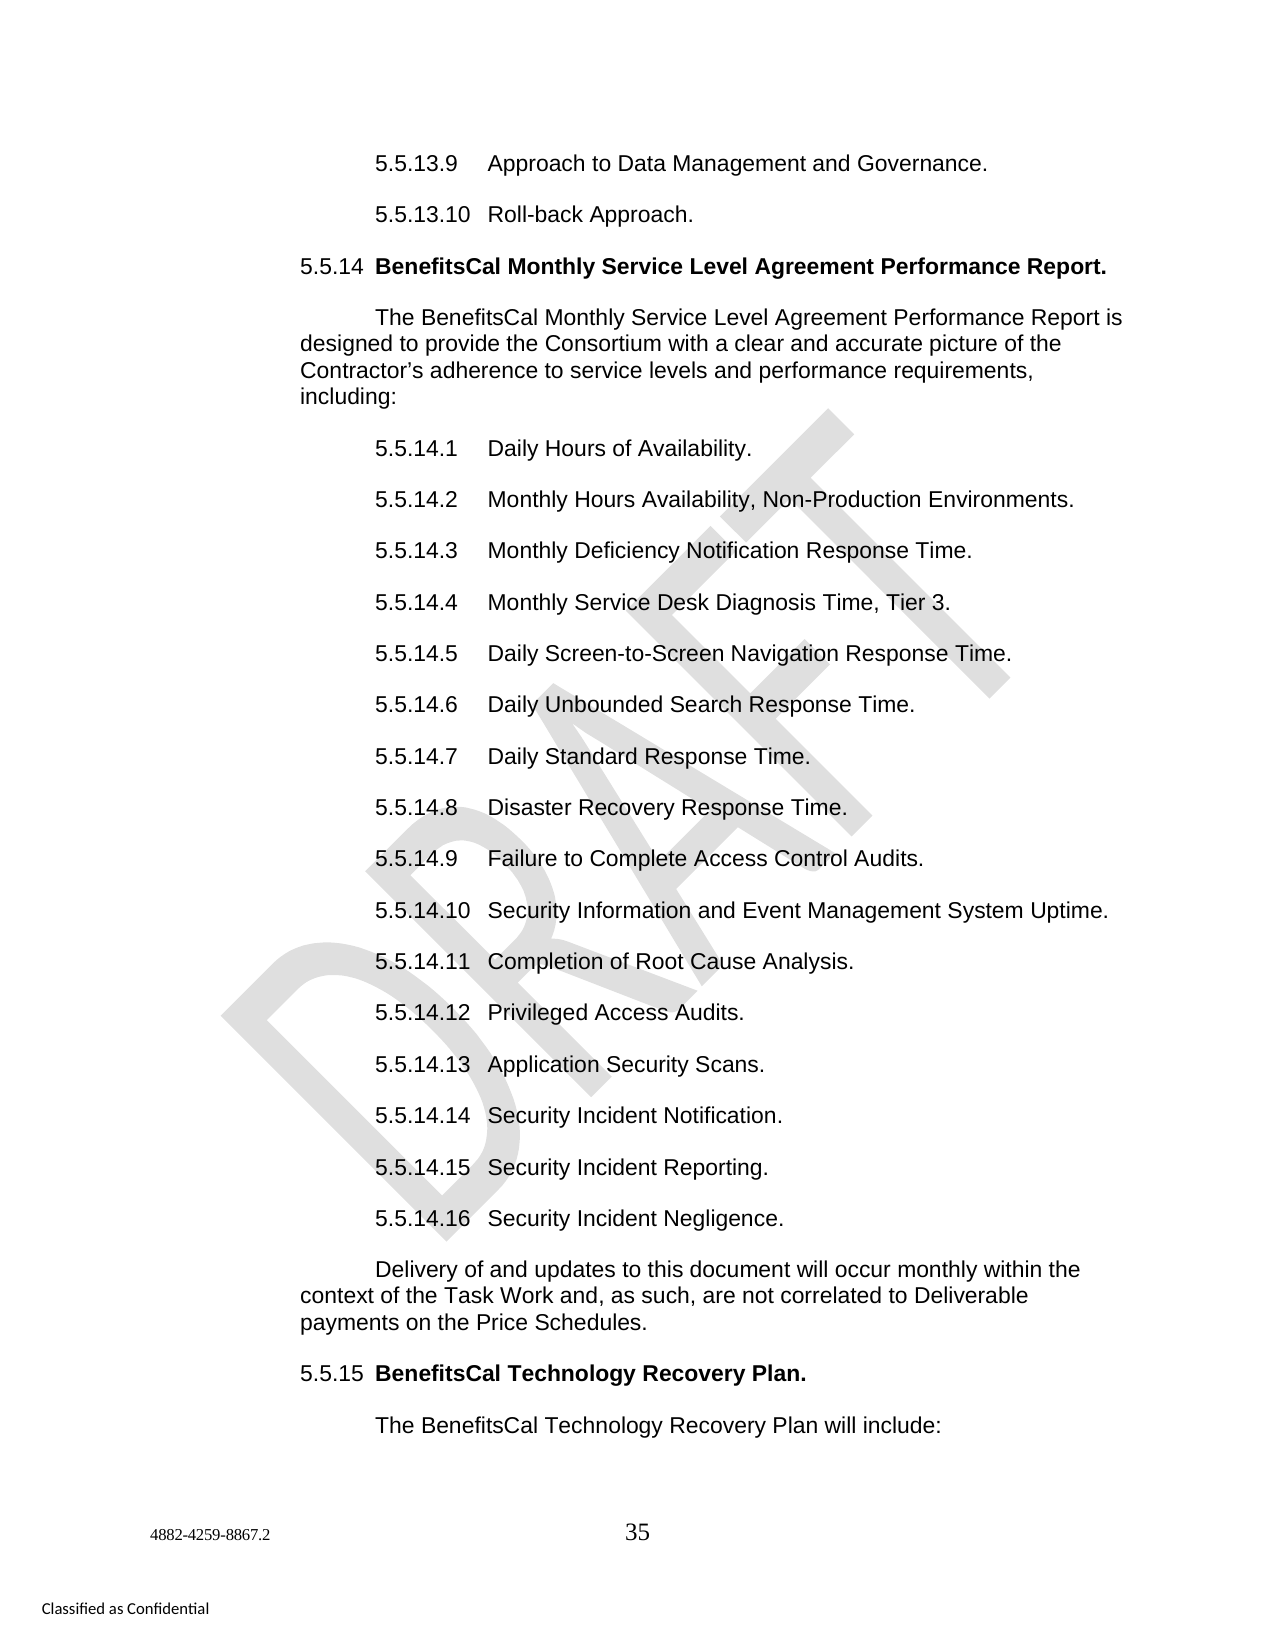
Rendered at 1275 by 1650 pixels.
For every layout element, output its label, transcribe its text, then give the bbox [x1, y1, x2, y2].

text Privileged Access Audits. [375, 999, 1125, 1026]
text Daily Standard Response Time. [375, 743, 1125, 769]
text Daily Screen-to-Screen Navigation Response Time. [375, 640, 1125, 666]
text Security Incident Reporting. [375, 1153, 1125, 1180]
text Security Information and Event Management System Uptime. [375, 897, 1125, 923]
text BenefitsCal Technology Recovery Plan. [300, 1360, 1125, 1387]
text The BenefitsCal Technology Recovery Plan will include: [300, 1412, 1125, 1438]
text Security Incident Negligence. [375, 1205, 1125, 1231]
text Daily Hours of Availability. [375, 434, 1125, 461]
text Security Incident Notification. [375, 1102, 1125, 1128]
text Failure to Complete Access Control Audits. [375, 845, 1125, 872]
text Approach to Data Management and Governance. [375, 150, 1125, 176]
text BenefitsCal Monthly Service Level Agreement Performance Report. [300, 253, 1125, 279]
text Monthly Deficiency Notification Response Time. [375, 537, 1125, 563]
text Completion of Root Cause Analysis. [375, 948, 1125, 974]
text Roll-back Approach. [375, 201, 1125, 228]
text The BenefitsCal Monthly Service Level Agreement Performance Report is designed to provide the Consortium with a clear and accurate picture of the Contractor’s adherence to service levels and performance requirements, including: [300, 304, 1125, 409]
text Application Security Scans. [375, 1051, 1125, 1077]
text Monthly Hours Availability, Non-Production Environments. [375, 486, 1125, 512]
text Daily Unbounded Search Response Time. [375, 691, 1125, 718]
text Monthly Service Desk Diagnosis Time, Tier 3. [375, 588, 1125, 615]
text Delivery of and updates to this document will occur monthly within the context of the Task Work and, as such, are not correlated to Deliverable payments on the Price Schedules. [300, 1256, 1125, 1335]
text Disaster Recovery Response Time. [375, 794, 1125, 820]
